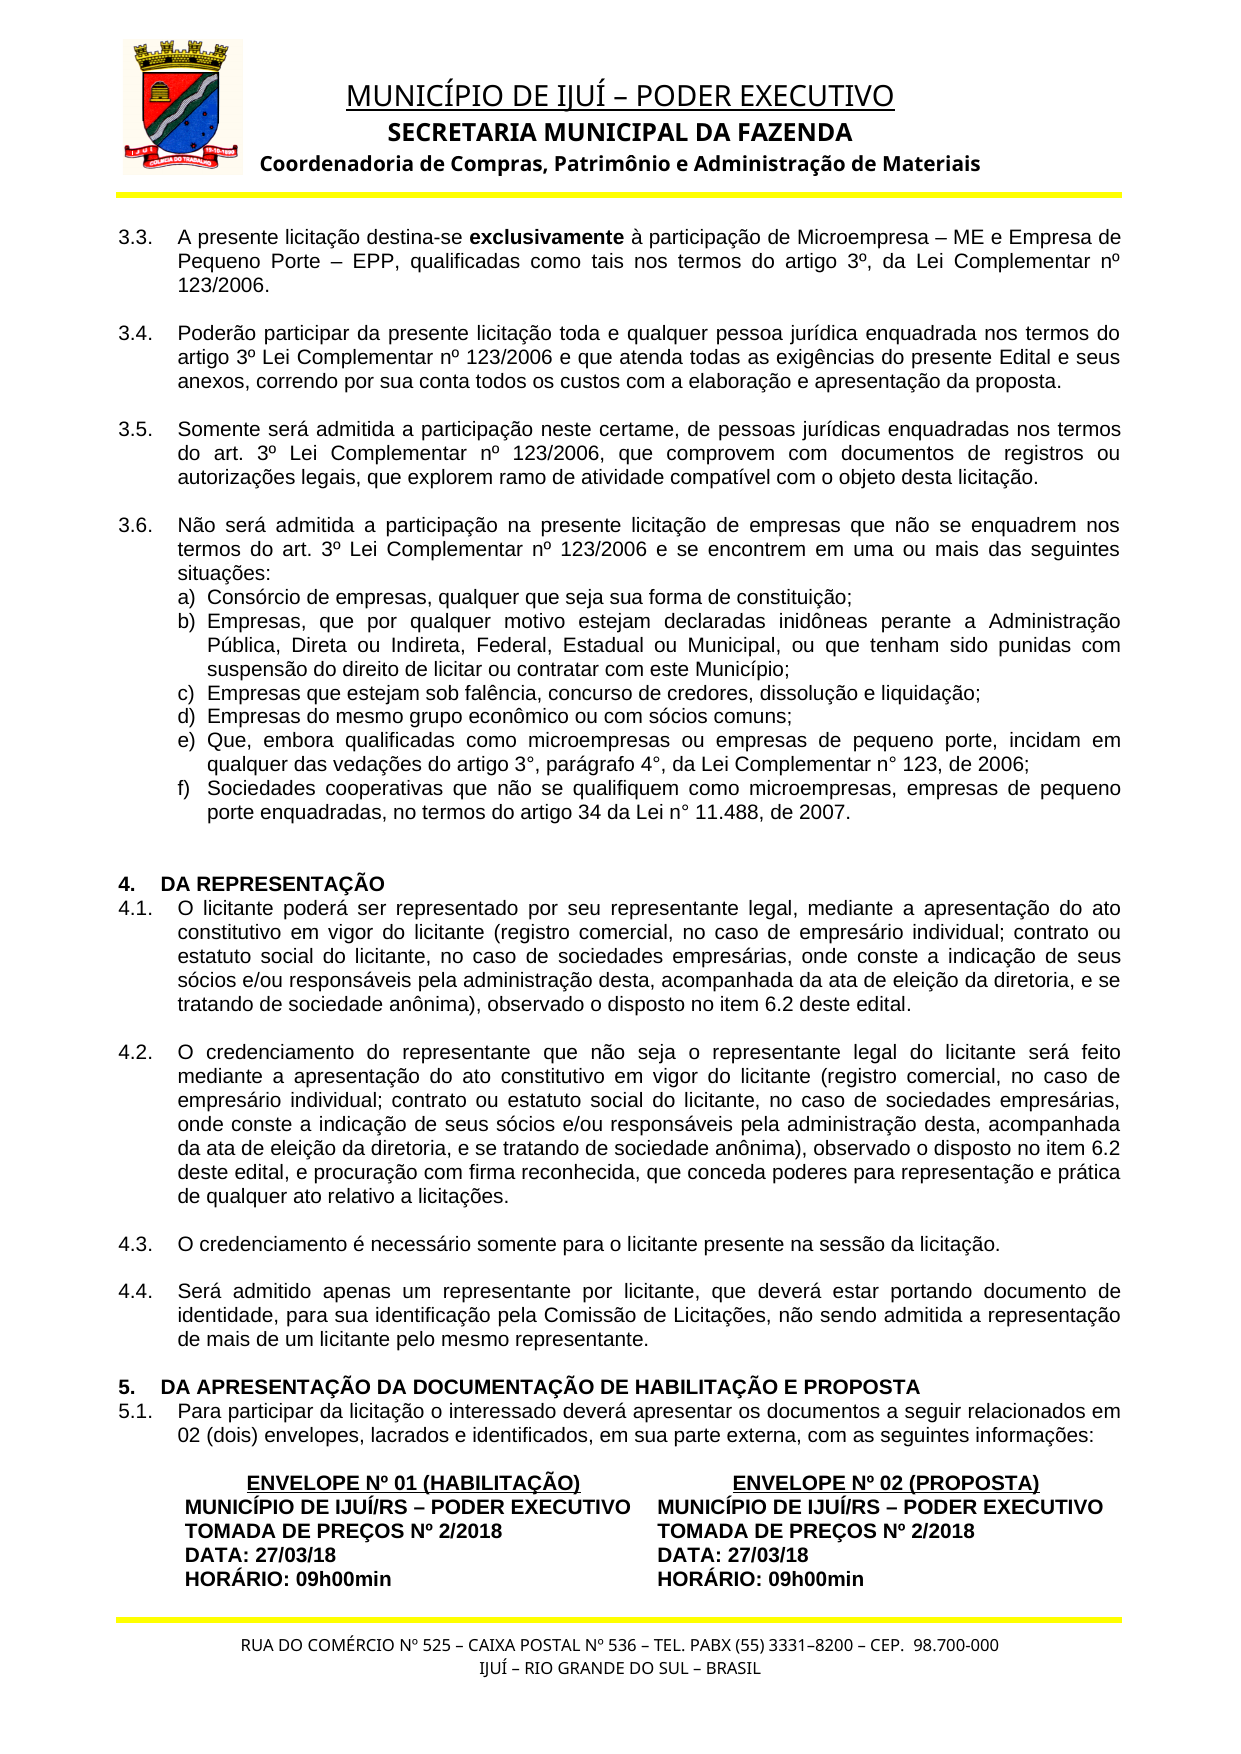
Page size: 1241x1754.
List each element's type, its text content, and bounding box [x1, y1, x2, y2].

list Empresas do mesmo grupo econômico ou com sócios comuns; [177, 704, 1122, 728]
list Empresas que estejam sob falência, concurso de credores, dissolução e liquidação; [177, 680, 1122, 704]
list Para participar da licitação o interessado deverá apresentar os documentos a seguir relacionados em 02 (dois) envelopes, lacrados e identificados, em sua parte externa, com as seguintes informações: [118, 1399, 1122, 1447]
list A presente licitação destina-se exclusivamente à participação de Microempresa – ME e Empresa de Pequeno Porte – EPP, qualificadas como tais nos termos do artigo 3º, da Lei Complementar nº 123/2006. [118, 225, 1122, 297]
list DA REPRESENTAÇÃO [118, 872, 1122, 896]
list Empresas, que por qualquer motivo estejam declaradas inidôneas perante a Administração Pública, Direta ou Indireta, Federal, Estadual ou Municipal, ou que tenham sido punidas com suspensão do direito de licitar ou contratar com este Município; [177, 608, 1122, 680]
list O credenciamento do representante que não seja o representante legal do licitante será feito mediante a apresentação do ato constitutivo em vigor do licitante (registro comercial, no caso de empresário individual; contrato ou estatuto social do licitante, no caso de sociedades empresárias, onde conste a indicação de seus sócios e/ou responsáveis pela administração desta, acompanhada da ata de eleição da diretoria, e se tratando de sociedade anônima), observado o disposto no item 6.2 deste edital, e procuração com firma reconhecida, que conceda poderes para representação e prática de qualquer ato relativo a licitações. [118, 1040, 1122, 1207]
list O licitante poderá ser representado por seu representante legal, mediante a apresentação do ato constitutivo em vigor do licitante (registro comercial, no caso de empresário individual; contrato ou estatuto social do licitante, no caso de sociedades empresárias, onde conste a indicação de seus sócios e/ou responsáveis pela administração desta, acompanhada da ata de eleição da diretoria, e se tratando de sociedade anônima), observado o disposto no item 6.2 deste edital. [118, 896, 1122, 1016]
list Poderão participar da presente licitação toda e qualquer pessoa jurídica enquadrada nos termos do artigo 3º Lei Complementar nº 123/2006 e que atenda todas as exigências do presente Edital e seus anexos, correndo por sua conta todos os custos com a elaboração e apresentação da proposta. [118, 321, 1122, 393]
picture [122, 39, 243, 175]
table_header ENVELOPE Nº 02 (PROPOSTA) [650, 1471, 1122, 1495]
list Consórcio de empresas, qualquer que seja sua forma de constituição; [177, 584, 1122, 608]
table_header ENVELOPE Nº 01 (HABILITAÇÃO) [177, 1471, 650, 1495]
list Que, embora qualificadas como microempresas ou empresas de pequeno porte, incidam em qualquer das vedações do artigo 3°, parágrafo 4°, da Lei Complementar n° 123, de 2006; [177, 728, 1122, 776]
list Somente será admitida a participação neste certame, de pessoas jurídicas enquadradas nos termos do art. 3º Lei Complementar nº 123/2006, que comprovem com documentos de registros ou autorizações legais, que explorem ramo de atividade compatível com o objeto desta licitação. [118, 417, 1122, 489]
list Sociedades cooperativas que não se qualifiquem como microempresas, empresas de pequeno porte enquadradas, no termos do artigo 34 da Lei n° 11.488, de 2007. [177, 776, 1122, 824]
list O credenciamento é necessário somente para o licitante presente na sessão da licitação. [118, 1231, 1122, 1255]
list Será admitido apenas um representante por licitante, que deverá estar portando documento de identidade, para sua identificação pela Comissão de Licitações, não sendo admitida a representação de mais de um licitante pelo mesmo representante. [118, 1279, 1122, 1351]
list DA APRESENTAÇÃO DA DOCUMENTAÇÃO DE HABILITAÇÃO E PROPOSTA [118, 1375, 1122, 1399]
list Não será admitida a participação na presente licitação de empresas que não se enquadrem nos termos do art. 3º Lei Complementar nº 123/2006 e se encontrem em uma ou mais das seguintes situações: [118, 513, 1122, 584]
